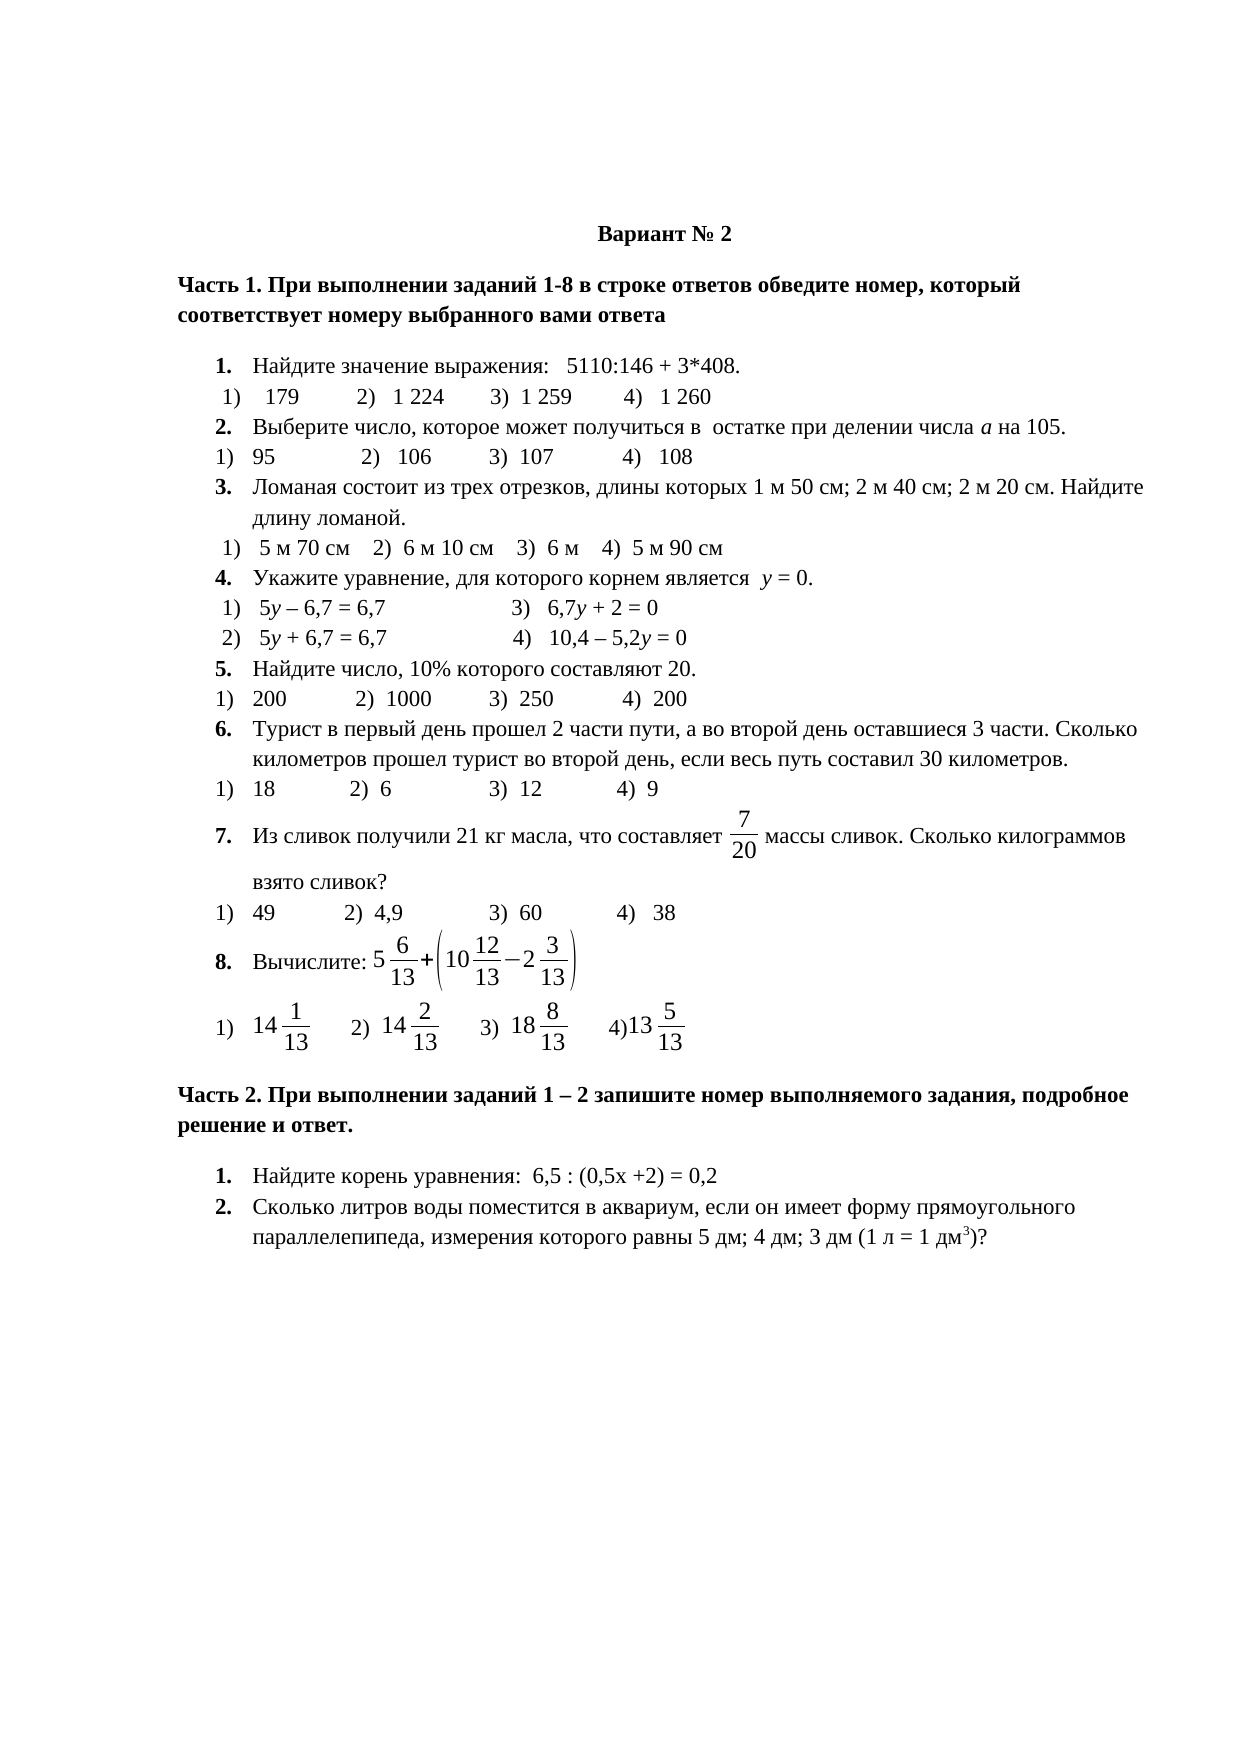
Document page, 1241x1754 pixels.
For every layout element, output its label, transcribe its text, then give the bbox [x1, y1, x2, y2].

list Найдите число, 10% которого составляют 20. [215, 654, 1152, 681]
text Часть 2. При выполнении заданий 1 – 2 запишите номер выполняемого задания, подробное решение и ответ. [177, 1081, 1152, 1138]
list 5 м 70 см 2) 6 м 10 см 3) 6 м 4) 5 м 90 см [222, 534, 1152, 560]
list Найдите корень уравнения: 6,5 : (0,5х +2) = 0,2 [215, 1163, 1152, 1189]
list Из сливок получили 21 кг масла, что составляет массы сливок. Сколько килограммов взято сливок? [215, 806, 1152, 895]
list 200 2) 1000 3) 250 4) 200 [215, 685, 1152, 711]
list Ломаная состоит из трех отрезков, длины которых 1 м 50 см; 2 м 40 см; 2 м 20 см. Найдите длину ломаной. [215, 473, 1152, 530]
list Вычислите: [215, 929, 1152, 994]
list 179 2) 1 224 3) 1 259 4) 1 260 [222, 383, 1152, 409]
list Выберите число, которое может получиться в остатке при делении числа а на 105. [215, 413, 1152, 439]
list 95 2) 106 3) 107 4) 108 [215, 443, 1152, 469]
list 2) 3) 4) [215, 998, 1152, 1057]
list Турист в первый день прошел 2 части пути, а во второй день оставшиеся 3 части. Сколько километров прошел турист во второй день, если весь путь составил 30 километров. [215, 715, 1152, 772]
list Укажите уравнение, для которого корнем является у = 0. [215, 564, 1152, 590]
list 49 2) 4,9 3) 60 4) 38 [215, 899, 1152, 925]
list Сколько литров воды поместится в аквариум, если он имеет форму прямоугольного параллелепипеда, измерения которого равны 5 дм; 4 дм; 3 дм (1 л = 1 дм3)? [215, 1193, 1152, 1249]
list Найдите значение выражения: 5110:146 + 3*408. [215, 352, 1152, 379]
list 5у – 6,7 = 6,7 3) 6,7у + 2 = 0 [222, 594, 1152, 621]
list 5у + 6,7 = 6,7 4) 10,4 – 5,2у = 0 [222, 624, 1152, 651]
list 18 2) 6 3) 12 4) 9 [215, 775, 1152, 802]
text Вариант № 2 [177, 220, 1152, 247]
text Часть 1. При выполнении заданий 1-8 в строке ответов обведите номер, который соответствует номеру выбранного вами ответа [177, 271, 1152, 328]
